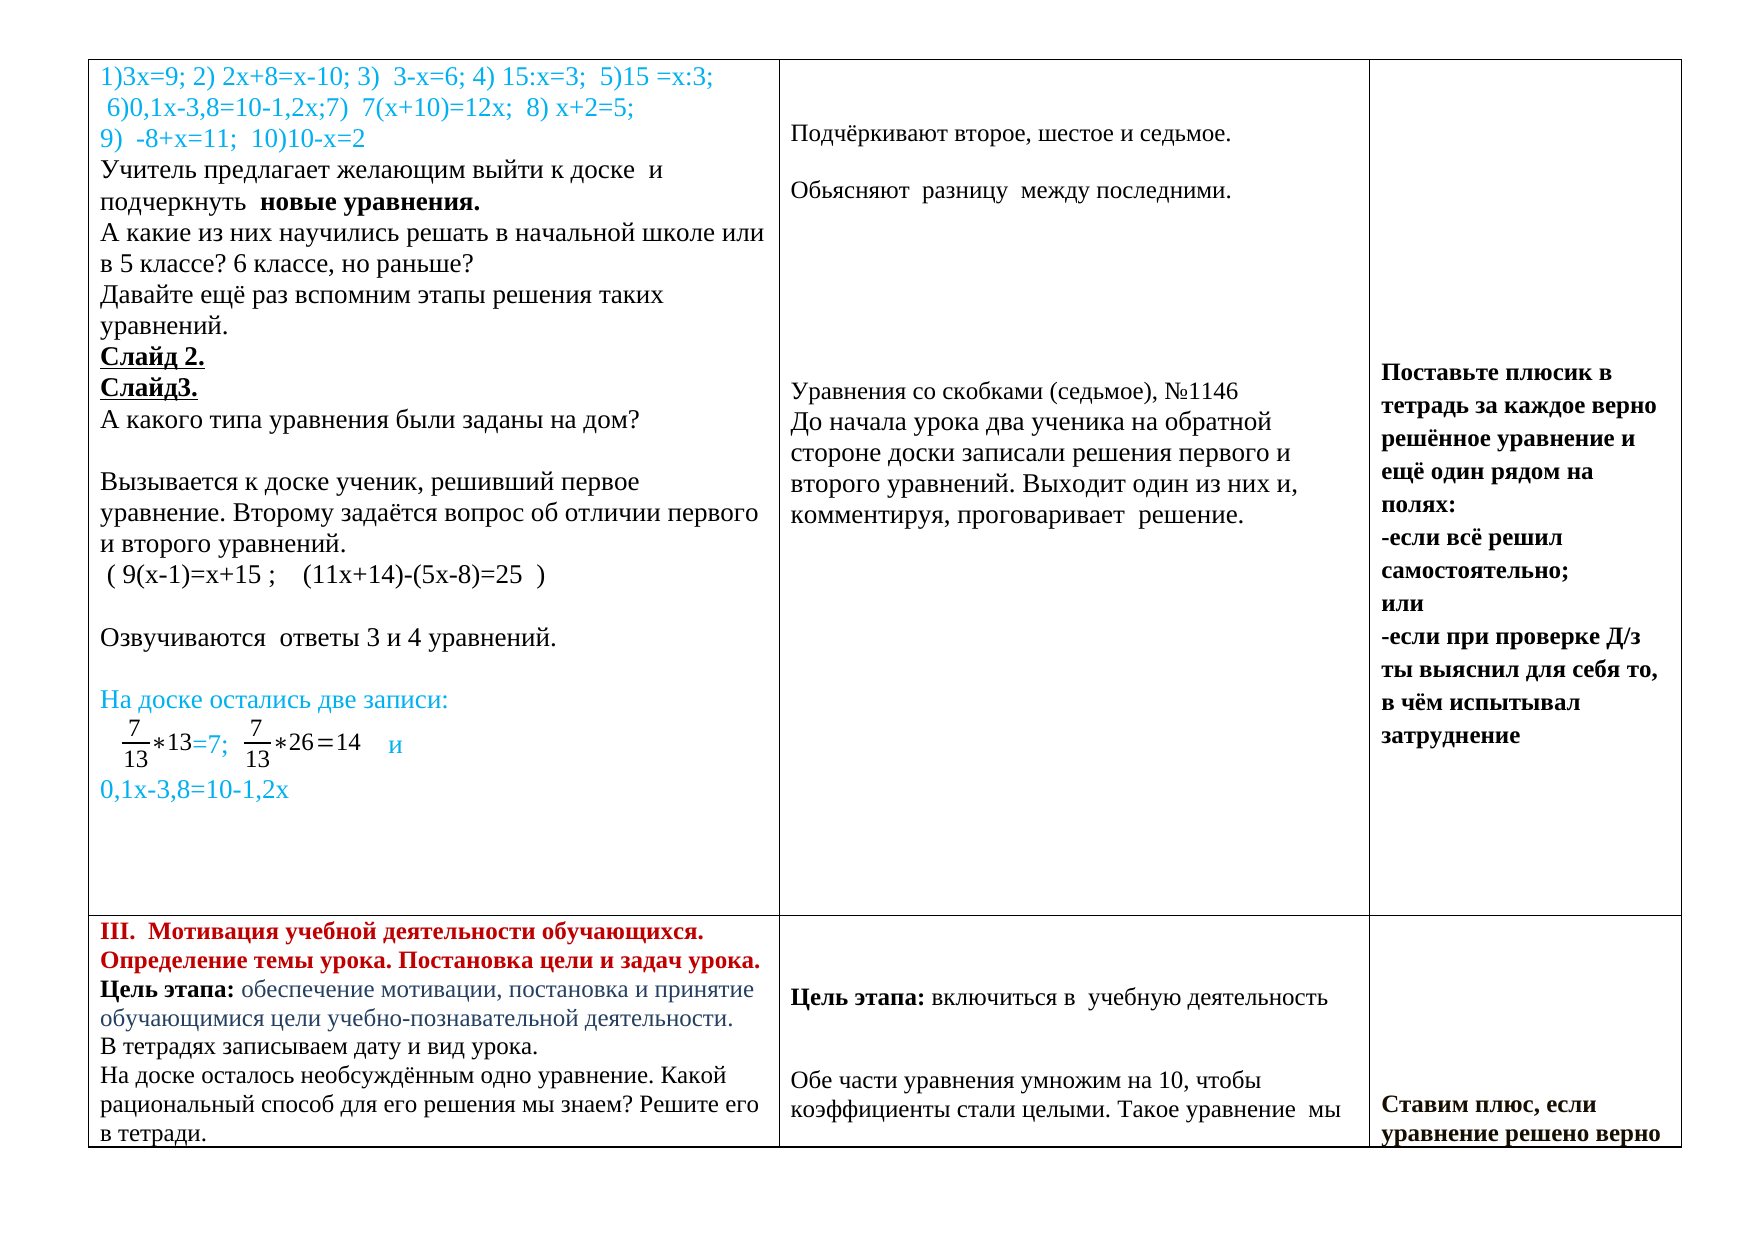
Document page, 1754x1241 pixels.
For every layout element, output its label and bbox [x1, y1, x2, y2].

table_cell [89, 916, 779, 1146]
table_cell [1370, 916, 1681, 1146]
table_cell [780, 916, 1369, 1146]
table_cell [1370, 60, 1681, 915]
table_cell [780, 60, 1369, 915]
table_cell [89, 60, 779, 915]
